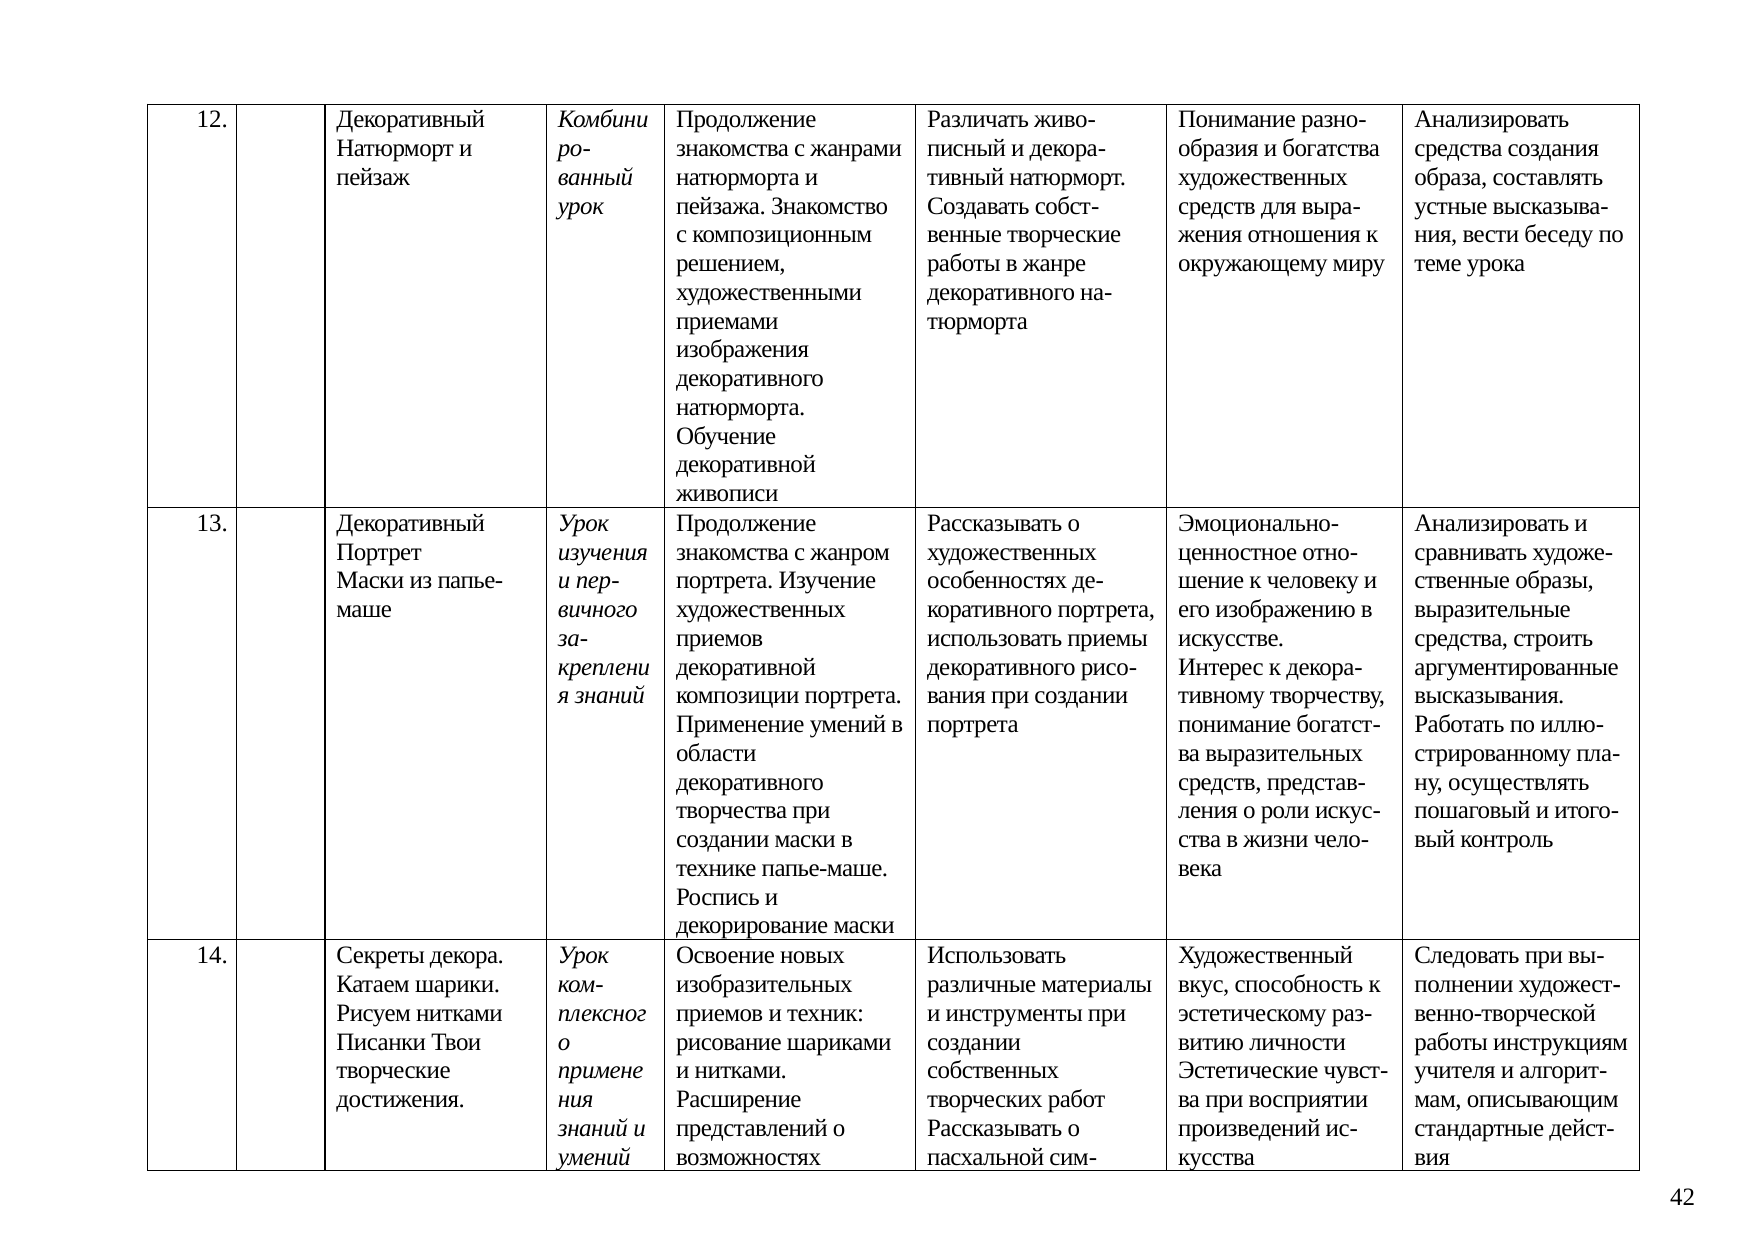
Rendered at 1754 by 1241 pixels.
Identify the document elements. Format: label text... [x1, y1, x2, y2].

table_cell Урок изучения и первичного закрепления знаний [547, 508, 664, 939]
table_cell [237, 940, 324, 1170]
table_cell [148, 105, 236, 507]
table_cell Понимание разнообразия и богатства художественных средств для выражения отношения к окружающему миру [1167, 105, 1402, 507]
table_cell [326, 940, 546, 1170]
table_cell [148, 508, 236, 939]
table_cell Анализировать и сравнивать художественные образы, выразительные средства, строить аргументированные высказывания. Работать по иллюстрированному плану, осуществлять пошаговый и итоговый контроль [1403, 508, 1639, 939]
table_cell Рассказывать о художественных особенностях декоративного портрета, использовать приемы декоративного рисования при создании портрета [916, 508, 1166, 939]
table_cell Различать живописный и декоративный натюрморт. Создавать собственные творческие работы в жанре декоративного натюрморта [916, 105, 1166, 507]
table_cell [1403, 940, 1639, 1170]
table_cell Декоративный Натюрморт и пейзаж [326, 105, 546, 507]
table_cell [148, 940, 236, 1170]
table_cell Продолжение знакомства с жанром портрета. Изучение художественных приемов декоративной композиции портрета. Применение умений в области декоративного творчества при создании маски в технике папье-маше. Роспись и декорирование маски [665, 508, 915, 939]
table_cell [237, 105, 324, 507]
table_cell [237, 508, 324, 939]
table_cell Анализировать средства создания образа, составлять устные высказывания, вести беседу по теме урока [1403, 105, 1639, 507]
table_cell Комбинированный урок [547, 105, 664, 507]
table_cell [916, 940, 1166, 1170]
table_cell Эмоциональноценностное отношение к человеку и его изображению в искусстве. Интерес к декоративному творчеству, понимание богатства выразительных средств, представления о роли искусства в жизни человека [1167, 508, 1402, 939]
table_cell Продолжение знакомства с жанрами натюрморта и пейзажа. Знакомство с композиционным решением, художественными приемами изображения декоративного натюрморта. Обучение декоративной живописи [665, 105, 915, 507]
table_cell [665, 940, 915, 1170]
table_cell Декоративный Портрет Маски из папье- маше [326, 508, 546, 939]
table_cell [1167, 940, 1402, 1170]
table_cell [547, 940, 664, 1170]
